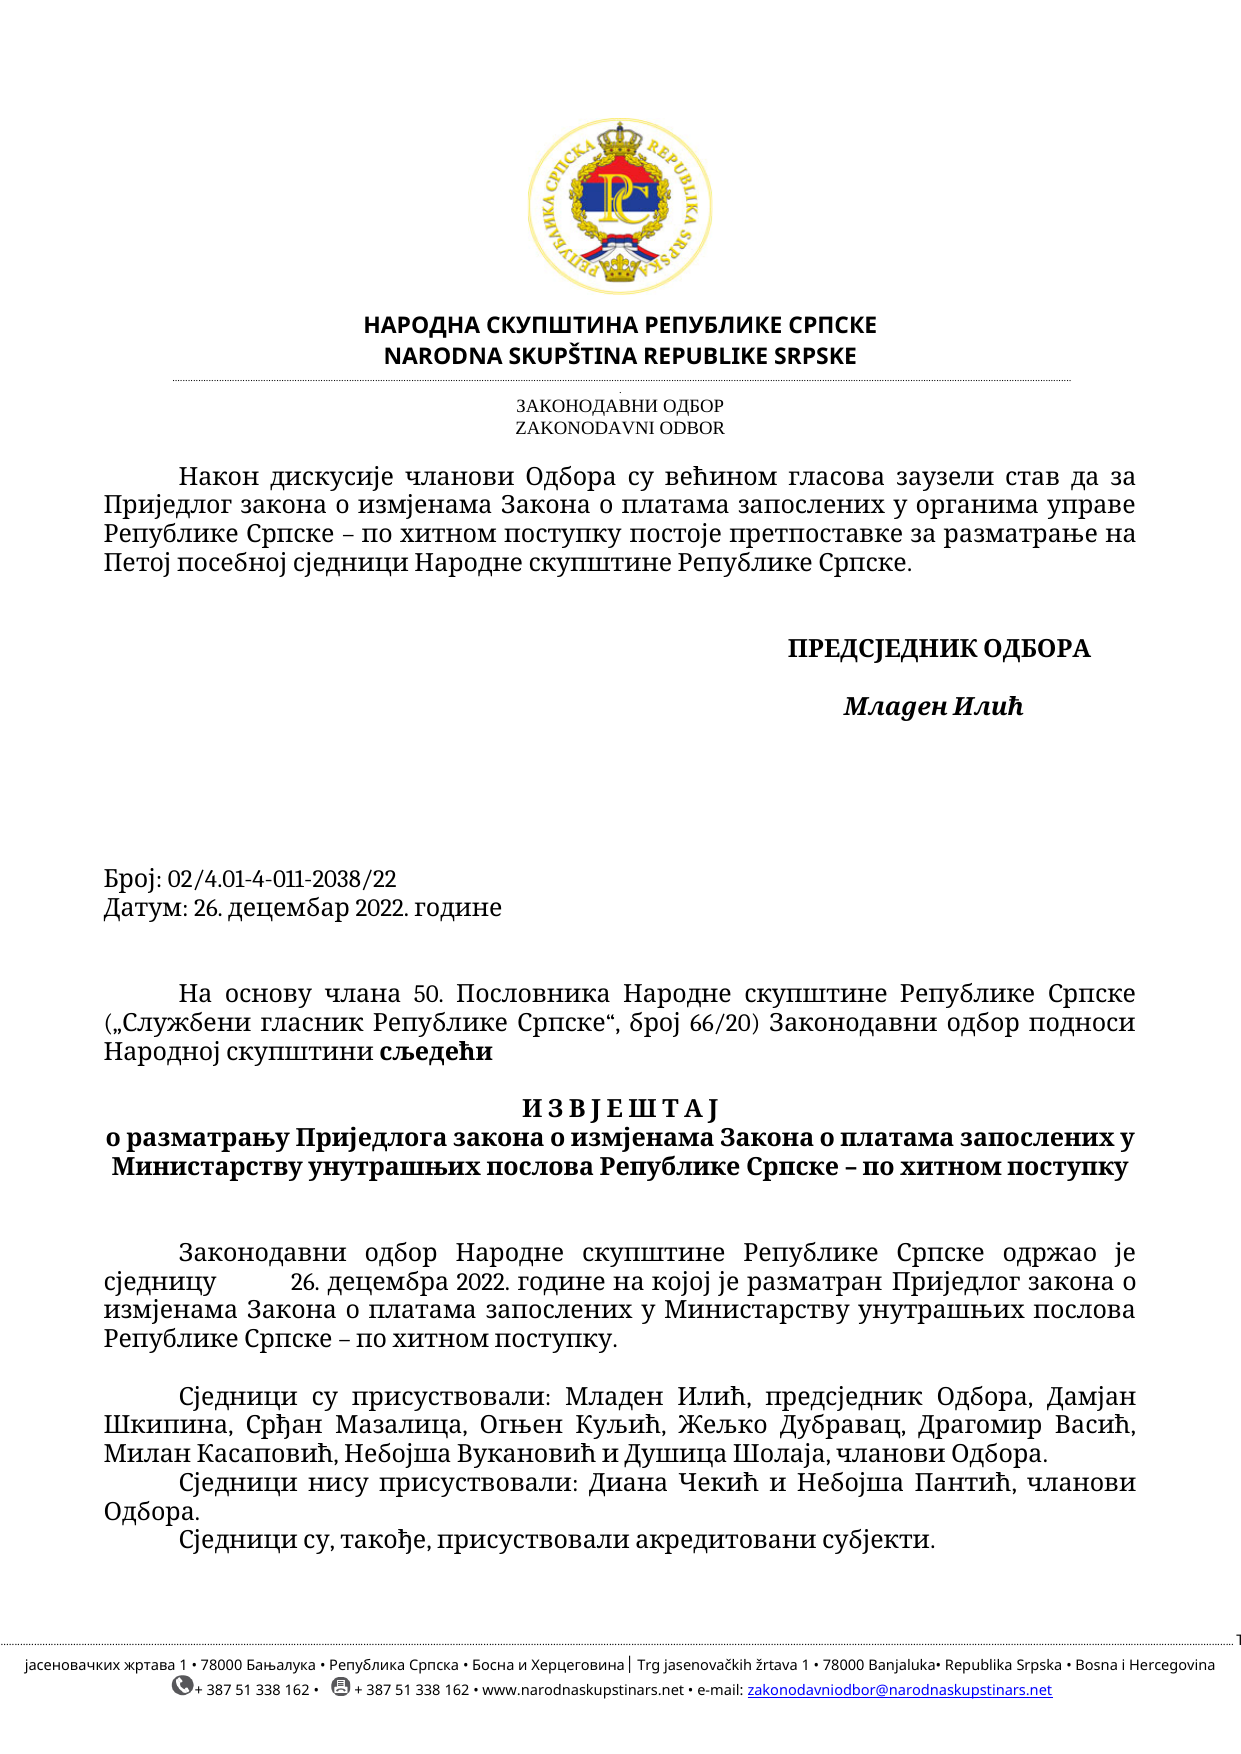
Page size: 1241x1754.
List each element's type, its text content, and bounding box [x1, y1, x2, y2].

text Сједници су, такође, присуствовали акредитовани субјекти. [103, 1526, 1137, 1555]
text Сједници су присуствовали: Младен Илић, предсједник Одбора, Дамјан Шкипина, Срђан Мазалица, Огњен Куљић, Жељко Дубравац, Драгомир Васић, Милан Касаповић, Небојша Вукановић и Душица Шолаја, чланови Одбора. [103, 1382, 1137, 1469]
text о разматрању Приједлога закона о измјенама Закона о платама запослених у Министарству унутрашњих послова Републике Српске – по хитном поступку [103, 1124, 1137, 1181]
text ПРЕДСЈЕДНИК ОДБОРА [103, 635, 1137, 664]
text Сједници нису присуствовали: Диана Чекић и Небојша Пантић, чланови Одбора. [103, 1469, 1137, 1526]
text Младен Илић [103, 692, 1137, 721]
text Након дискусије чланови Одбора су већином гласова заузели став да за Приједлог закона о измјенама Закона о платама запослених у органима управе Републике Српске – по хитном поступку постоје претпоставке за разматрање на Петој посебној сједници Народне скупштине Републике Српске. [103, 462, 1137, 577]
text И З В Ј Е Ш Т А Ј [103, 1095, 1137, 1124]
text Датум: 26. децембар 2022. године [103, 894, 1137, 922]
text Законодавни одбор Народне скупштине Републике Српске одржао је сједницу 26. децембра 2022. године на којој је разматран Приједлог закона о измјенама Закона о платама запослених у Министарству унутрашњих послова Републике Српске – по хитном поступку. [103, 1239, 1137, 1354]
text Број: 02/4.01-4-011-2038/22 [103, 865, 1137, 894]
text На основу члана 50. Пословника Народне скупштине Републике Српске („Службени гласник Републике Српске“, број 66/20) Законодавни одбор подноси Народној скупштини сљедећи [103, 980, 1137, 1066]
